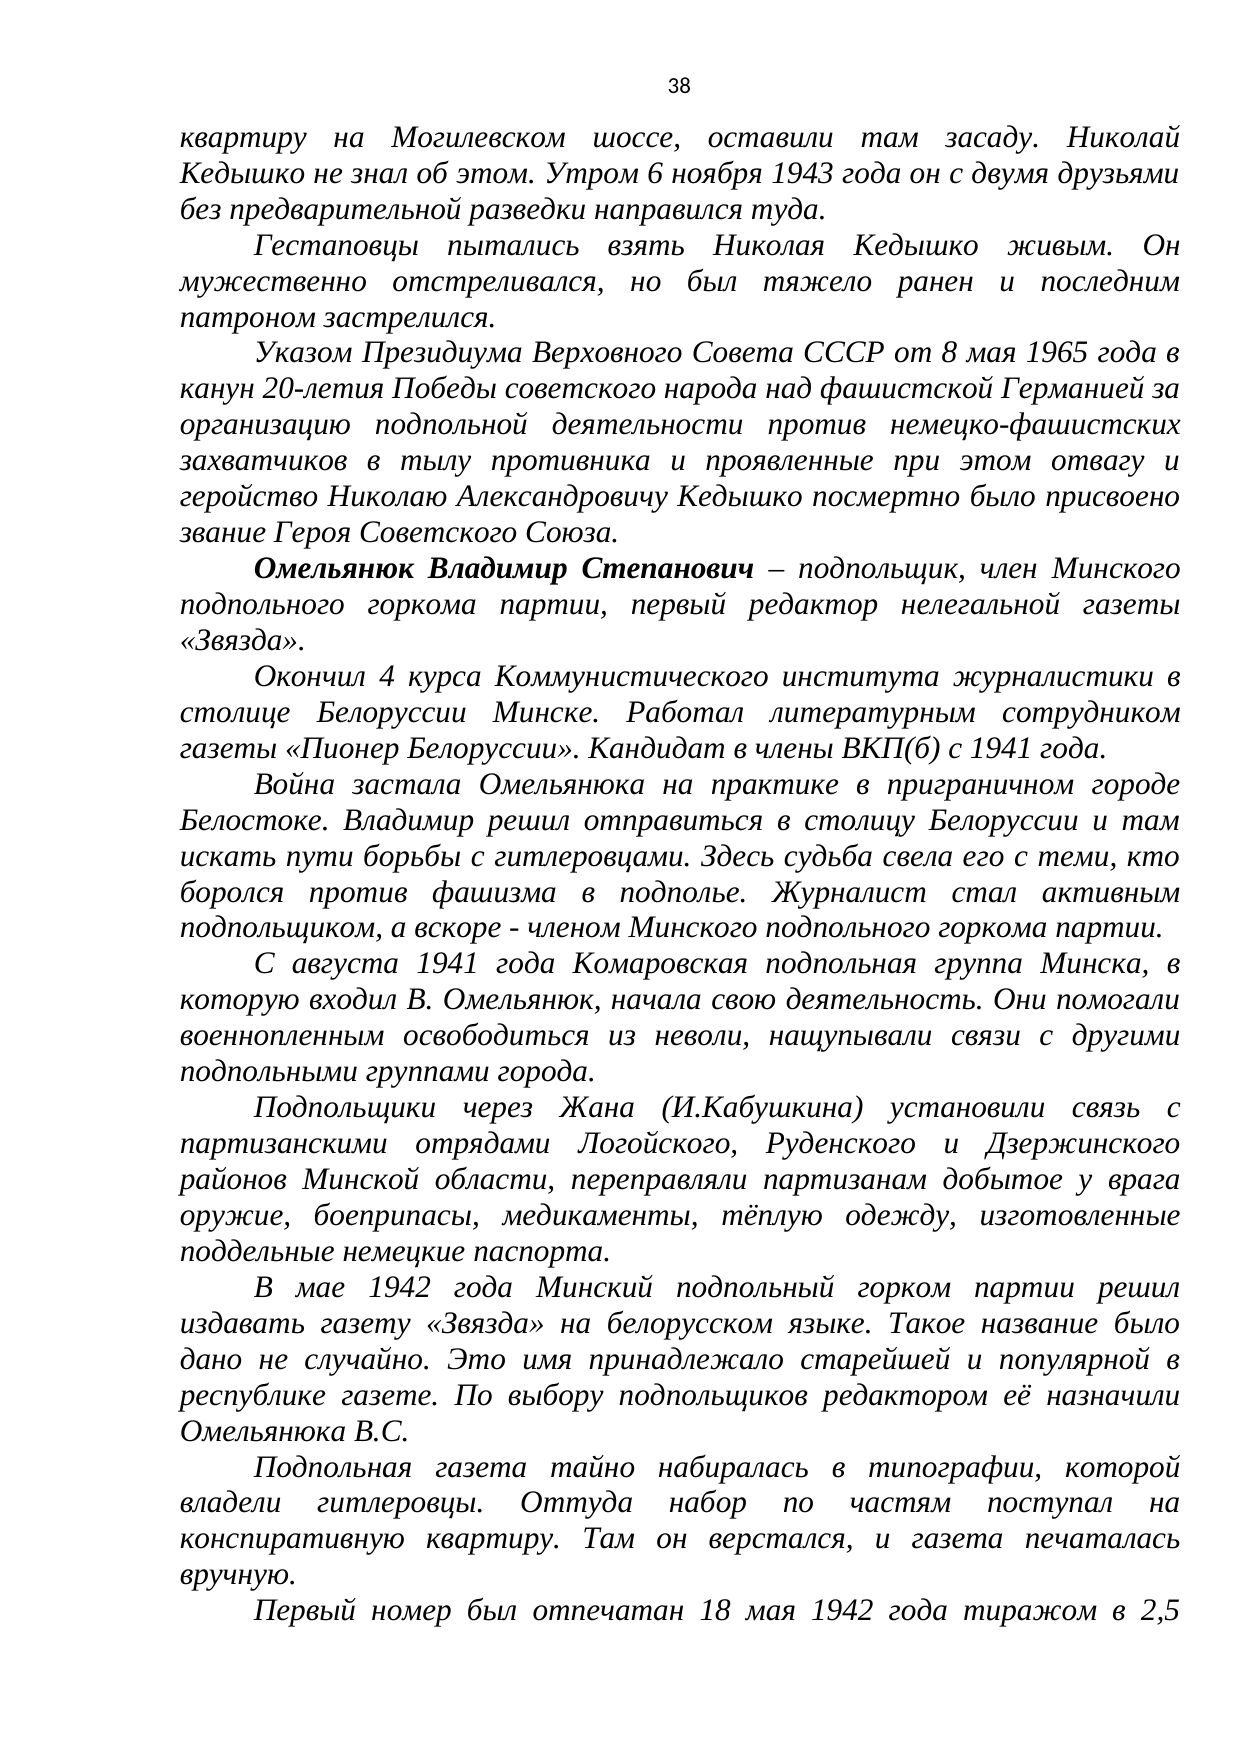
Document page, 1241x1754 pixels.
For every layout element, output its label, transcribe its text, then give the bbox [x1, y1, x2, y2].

text Война застала Омельянюка на практике в приграничном городе Белостоке. Владимир решил отправиться в столицу Белоруссии и там искать пути борьбы с гитлеровцами. Здесь судьба свела его с теми, кто боролся против фашизма в подполье. Журналист стал активным подпольщиком, а вскоре - членом Минского подпольного горкома партии. [179, 765, 1181, 945]
text С августа 1941 года Комаровская подпольная группа Минска, в которую входил В. Омельянюк, начала свою деятельность. Они помогали военнопленным освободиться из неволи, нащупывали связи с другими подпольными группами города. [179, 945, 1181, 1088]
text Подпольная газета тайно набиралась в типографии, которой владели гитлеровцы. Оттуда набор по частям поступал на конспиративную квартиру. Там он верстался, и газета печаталась вручную. [179, 1448, 1181, 1592]
text Гестаповцы пытались взять Николая Кедышко живым. Он мужественно отстреливался, но был тяжело ранен и последним патроном застрелился. [179, 226, 1181, 334]
text Указом Президиума Верховного Совета СССР от 8 мая 1965 года в канун 20-летия Победы советского народа над фашистской Германией за организацию подпольной деятельности против немецко-фашистских захватчиков в тылу противника и проявленные при этом отвагу и геройство Николаю Александровичу Кедышко посмертно было присвоено звание Героя Советского Союза. [179, 334, 1181, 549]
text Подпольщики через Жана (И.Кабушкина) установили связь с партизанскими отрядами Логойского, Руденского и Дзержинского районов Минской области, переправляли партизанам добытое у врага оружие, боеприпасы, медикаменты, тёплую одежду, изготовленные поддельные немецкие паспорта. [179, 1088, 1181, 1268]
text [179, 118, 1181, 226]
text Окончил 4 курса Коммунистического института журналистики в столице Белоруссии Минске. Работал литературным сотрудником газеты «Пионер Белоруссии». Кандидат в члены ВКП(б) с 1941 года. [179, 657, 1181, 765]
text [179, 1592, 1181, 1627]
text В мае 1942 года Минский подпольный горком партии решил издавать газету «Звязда» на белорусском языке. Такое название было дано не случайно. Это имя принадлежало старейшей и популярной в республике газете. По выбору подпольщиков редактором её назначили Омельянюка В.С. [179, 1268, 1181, 1448]
text Омельянюк Владимир Степанович – подпольщик, член Минского подпольного горкома партии, первый редактор нелегальной газеты «Звязда». [179, 549, 1181, 657]
